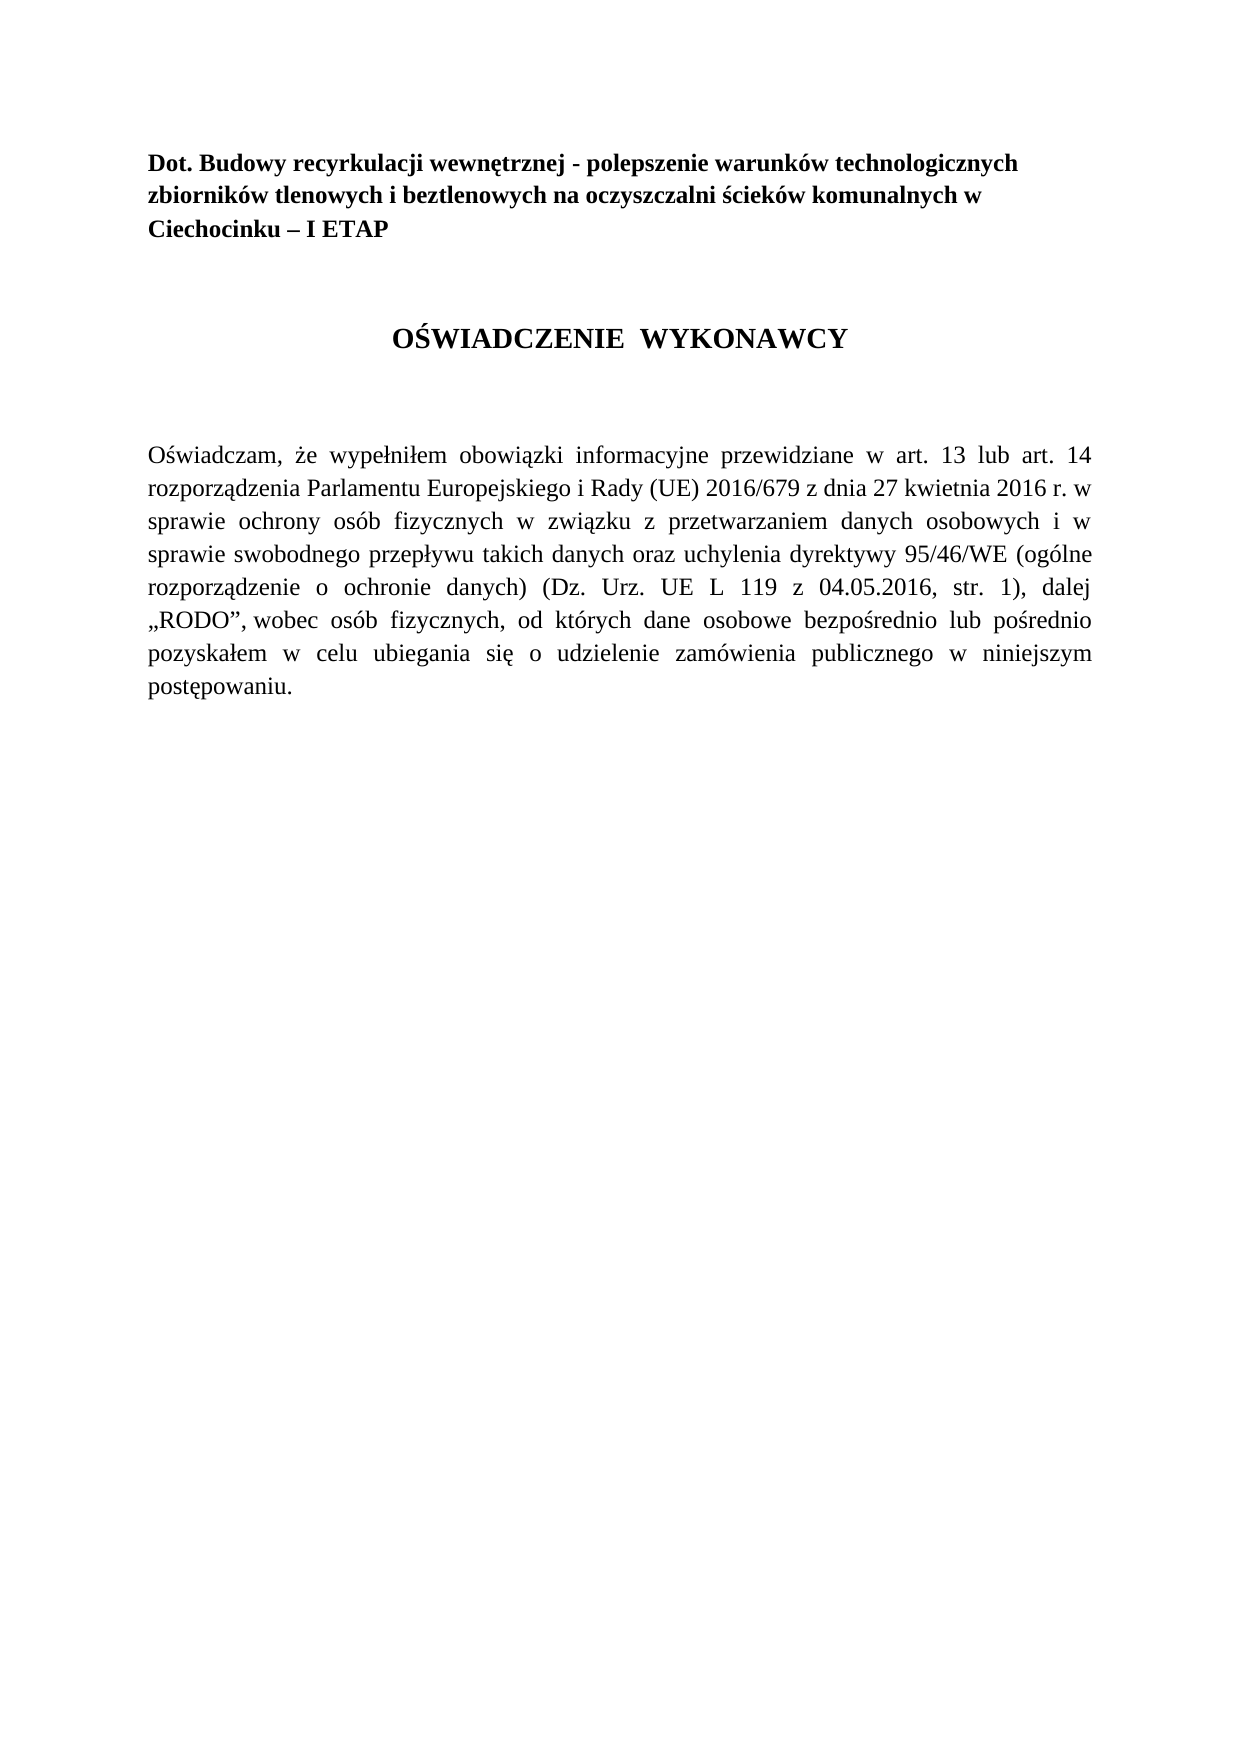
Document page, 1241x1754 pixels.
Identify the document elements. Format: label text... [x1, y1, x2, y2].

text OŚWIADCZENIE WYKONAWCY [148, 321, 1093, 355]
text Oświadczam, że wypełniłem obowiązki informacyjne przewidziane w art. 13 lub art. 14 rozporządzenia Parlamentu Europejskiego i Rady (UE) 2016/679 z dnia 27 kwietnia 2016 r. w sprawie ochrony osób fizycznych w związku z przetwarzaniem danych osobowych i w sprawie swobodnego przepływu takich danych oraz uchylenia dyrektywy 95/46/WE (ogólne rozporządzenie o ochronie danych) (Dz. Urz. UE L 119 z 04.05.2016, str. 1), dalej „RODO”, wobec osób fizycznych, od których dane osobowe bezpośrednio lub pośrednio pozyskałem w celu ubiegania się o udzielenie zamówienia publicznego w niniejszym postępowaniu. [148, 440, 1093, 700]
text Dot. Budowy recyrkulacji wewnętrznej - polepszenie warunków technologicznych zbiorników tlenowych i beztlenowych na oczyszczalni ścieków komunalnych w Ciechocinku – I ETAP [148, 148, 1093, 242]
